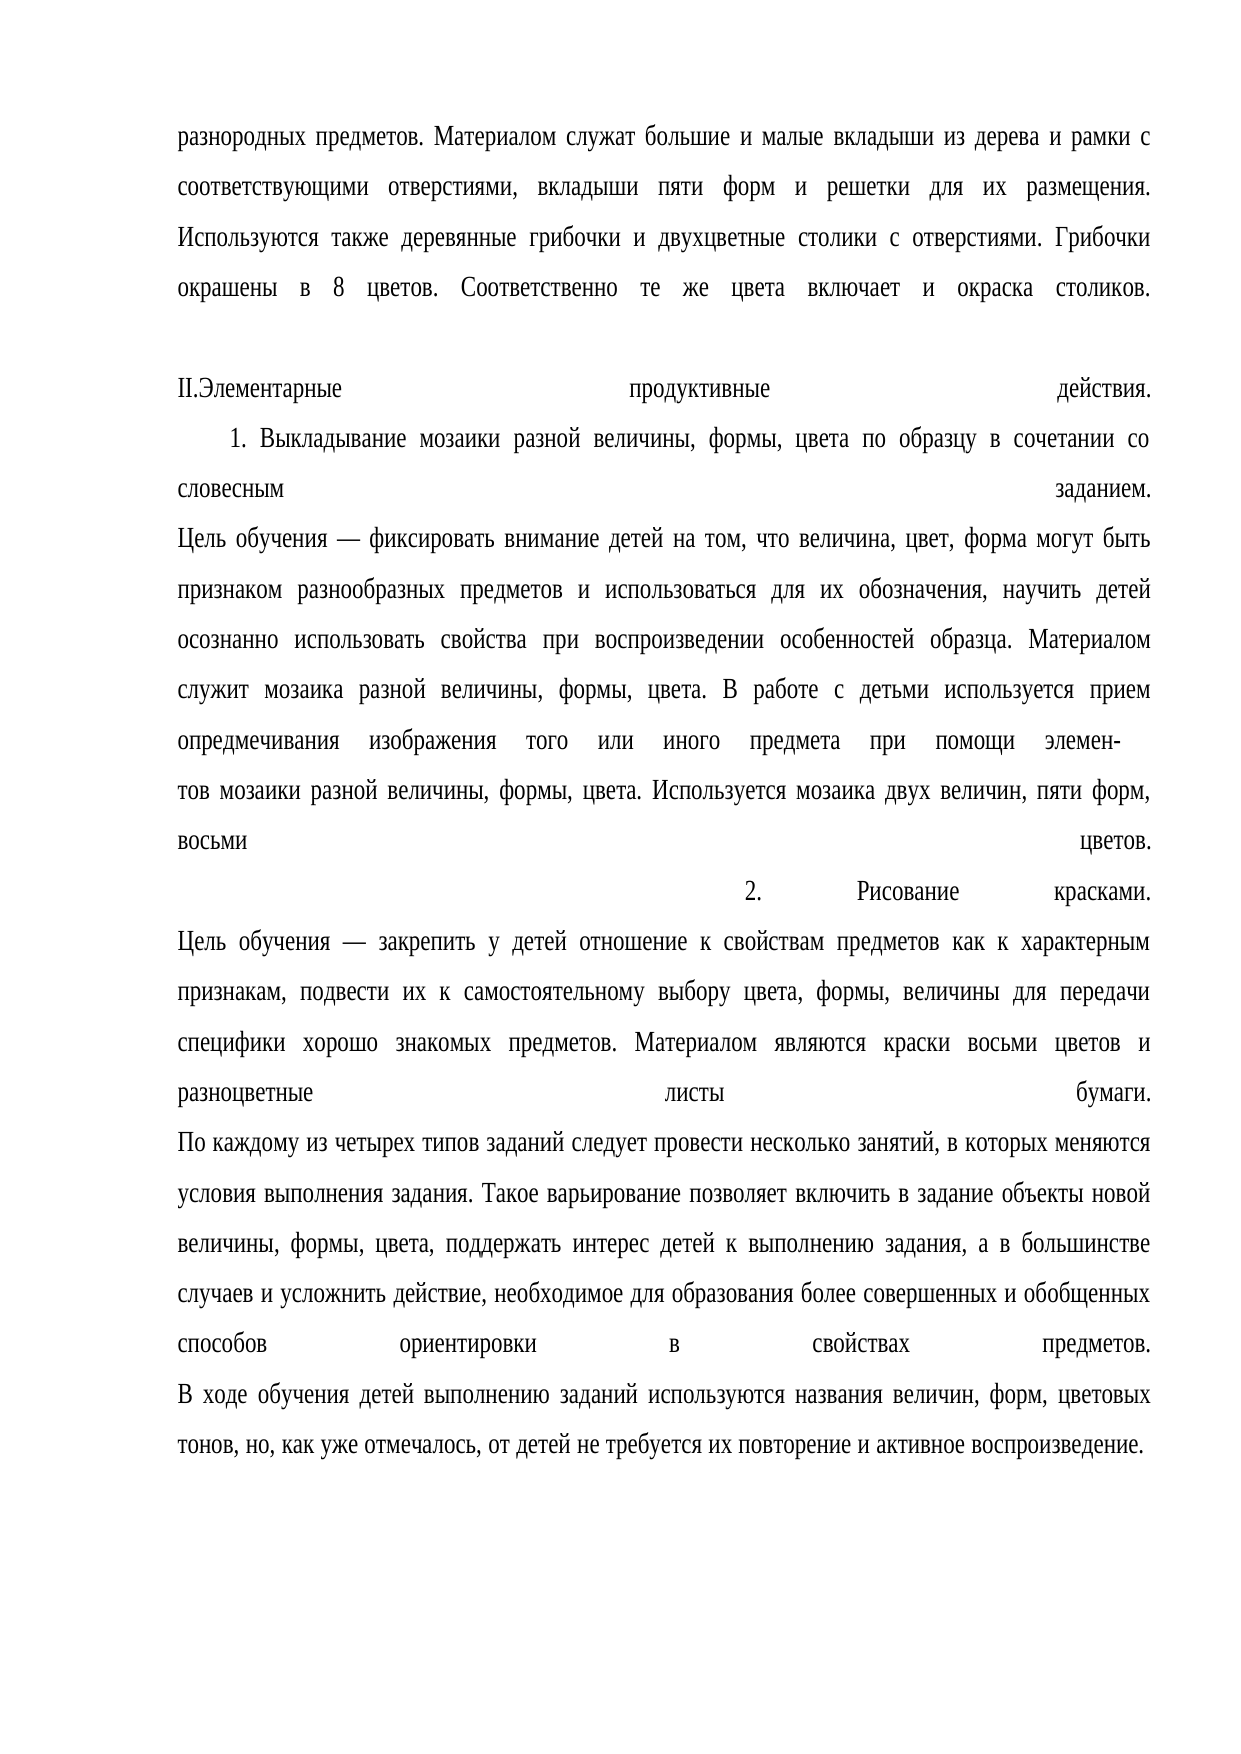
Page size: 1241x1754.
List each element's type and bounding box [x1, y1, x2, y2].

text [177, 118, 1152, 1495]
